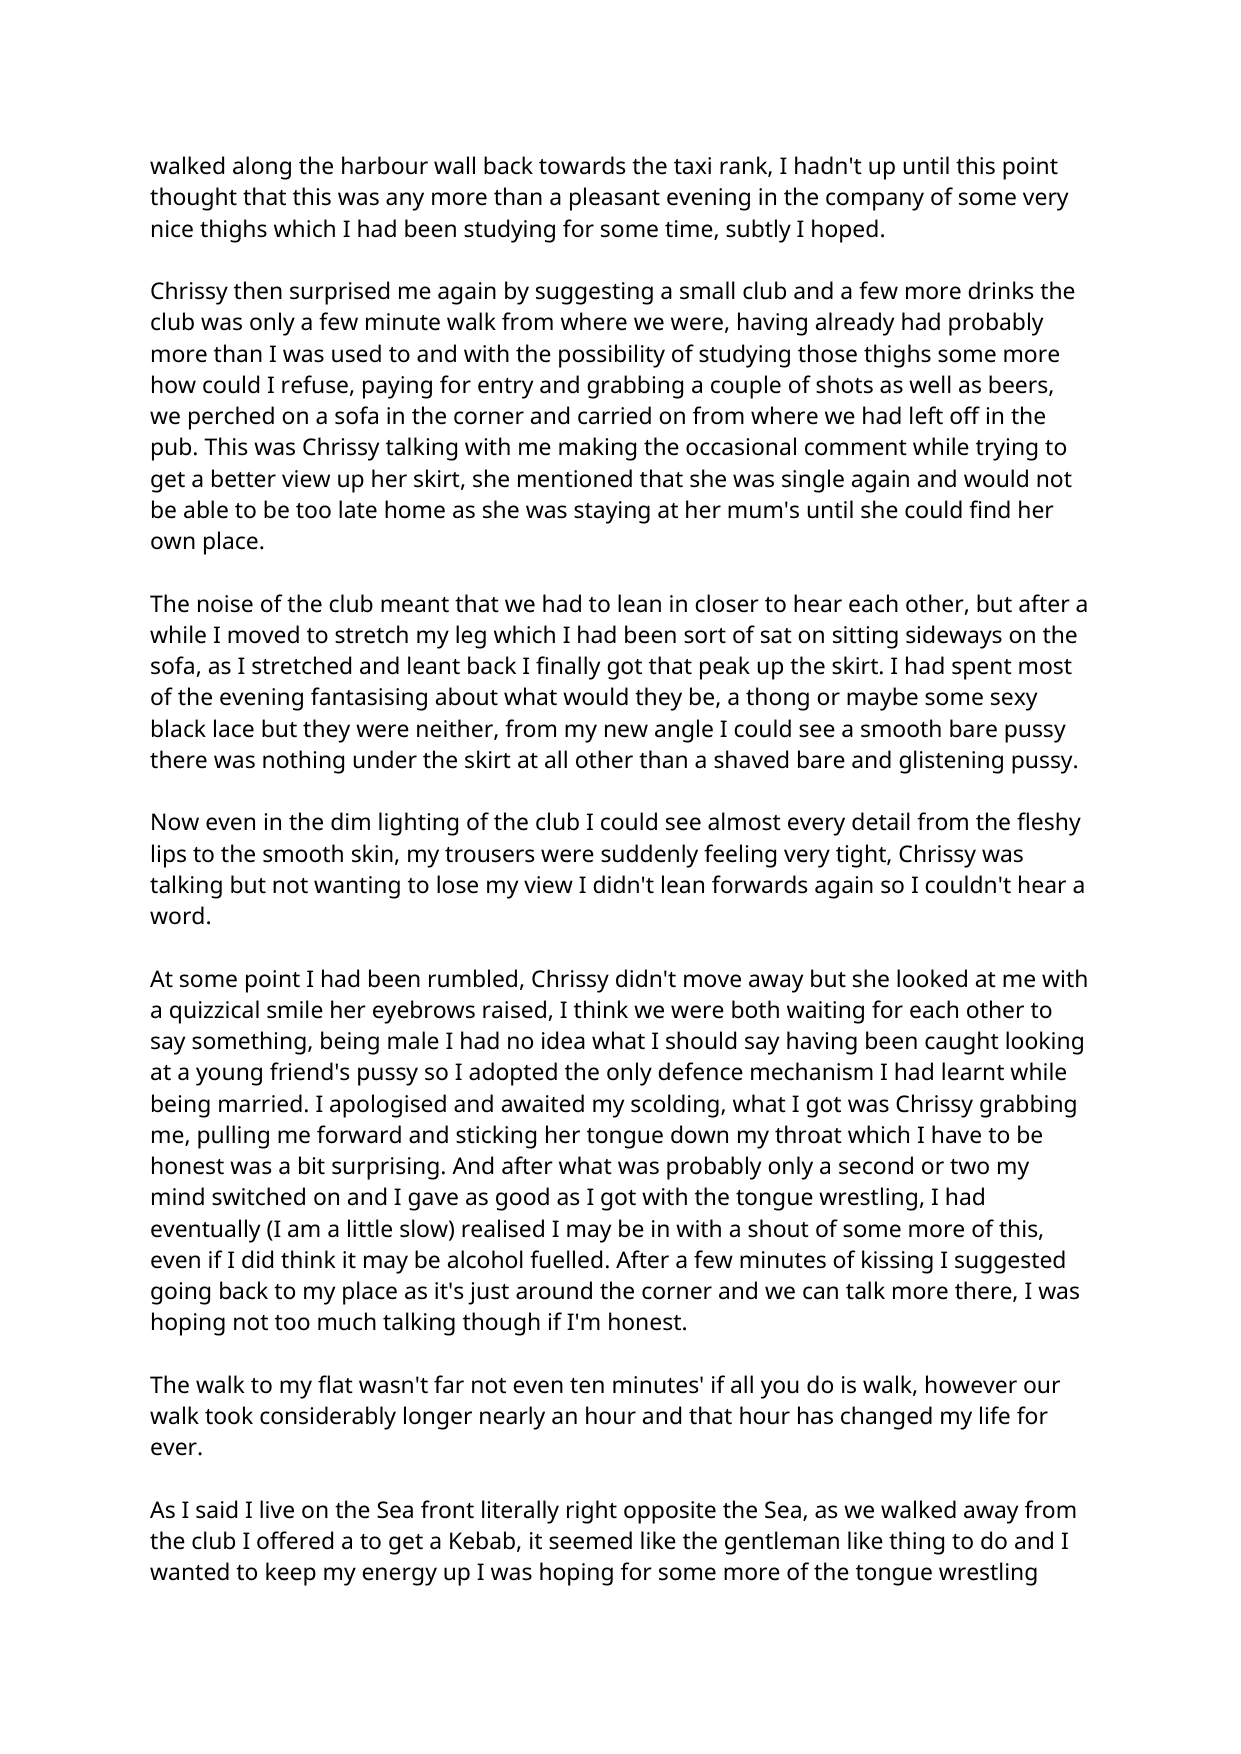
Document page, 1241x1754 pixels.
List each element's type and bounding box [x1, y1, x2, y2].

text [150, 150, 1090, 1587]
